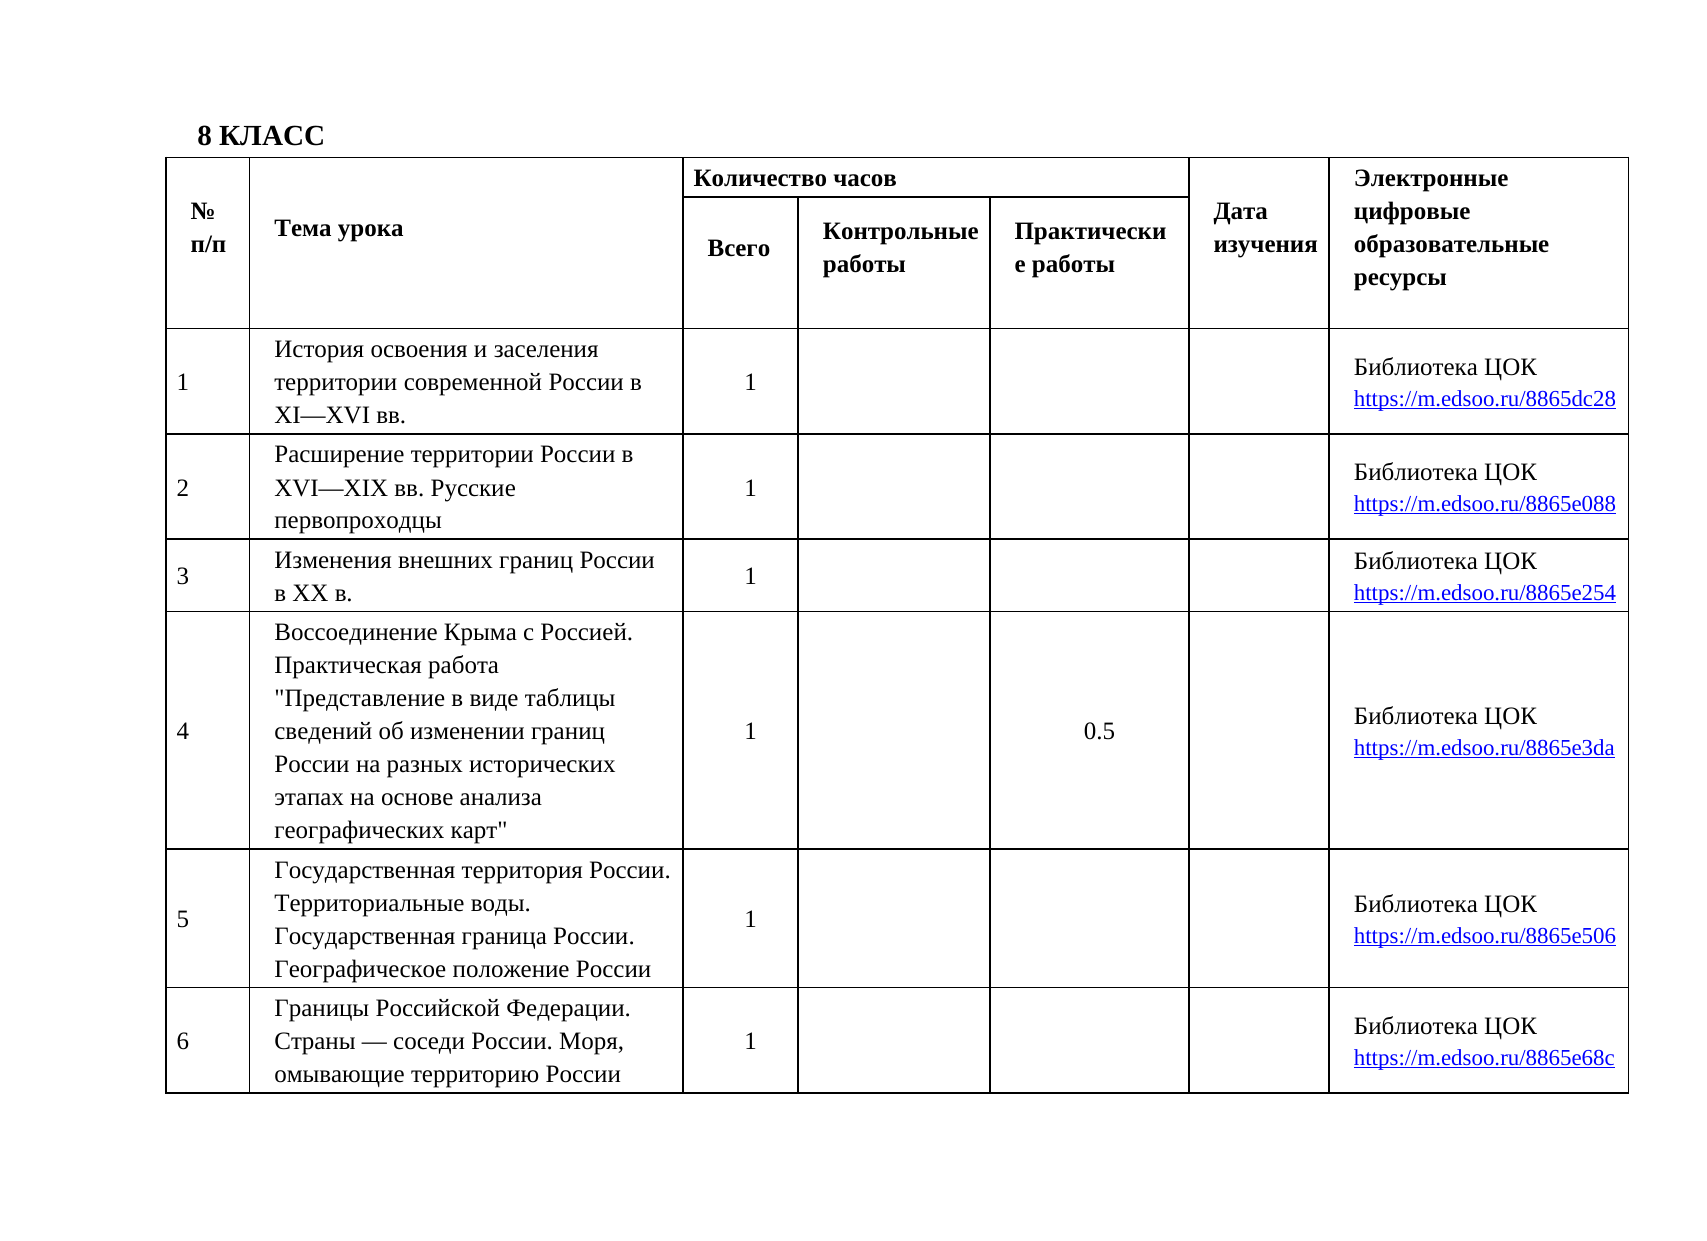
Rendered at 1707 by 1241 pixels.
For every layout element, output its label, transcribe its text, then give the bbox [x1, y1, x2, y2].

table_cell Библиотека ЦОК https://m.edsoo.ru/8865e088 [1330, 435, 1628, 538]
table_cell [1190, 435, 1328, 538]
table_cell 6 [167, 988, 249, 1092]
table_cell 4 [167, 612, 249, 848]
table_cell [991, 329, 1188, 433]
table_cell 2 [167, 435, 249, 538]
table_cell 1 [684, 329, 797, 433]
table_header № п/п [167, 158, 249, 327]
table_cell [991, 988, 1188, 1092]
table_header Тема урока [250, 158, 682, 327]
table_cell Всего [684, 198, 797, 327]
table_cell [1190, 612, 1328, 848]
table_header Количество часов [684, 158, 1188, 196]
table_cell Государственная территория России. Территориальные воды. Государственная граница России. Географическое положение России [250, 850, 682, 987]
table_cell [991, 850, 1188, 987]
table_cell Библиотека ЦОК https://m.edsoo.ru/8865e506 [1330, 850, 1628, 987]
table_cell Контрольные работы [799, 198, 989, 327]
table_cell [1190, 329, 1328, 433]
table_cell [799, 540, 989, 611]
table_header Электронные цифровые образовательные ресурсы [1330, 158, 1628, 327]
table_cell [1190, 988, 1328, 1092]
table_cell [991, 435, 1188, 538]
table_cell 1 [684, 850, 797, 987]
table_cell [799, 988, 989, 1092]
table_cell Воссоединение Крыма с Россией. Практическая работа "Представление в виде таблицы сведений об изменении границ России на разных исторических этапах на основе анализа географических карт" [250, 612, 682, 848]
table_cell 1 [684, 435, 797, 538]
table_cell [1190, 850, 1328, 987]
table_cell 1 [684, 612, 797, 848]
table_cell История освоения и заселения территории современной России в XI—XVI вв. [250, 329, 682, 433]
table_cell [1190, 540, 1328, 611]
table_cell 3 [167, 540, 249, 611]
table_cell 5 [167, 850, 249, 987]
table_cell Библиотека ЦОК https://m.edsoo.ru/8865dc28 [1330, 329, 1628, 433]
table_header Дата изучения [1190, 158, 1328, 327]
table_cell Практические работы [991, 198, 1188, 327]
table_cell [799, 435, 989, 538]
table_cell Библиотека ЦОК https://m.edsoo.ru/8865e254 [1330, 540, 1628, 611]
table_cell 1 [684, 540, 797, 611]
text 8 КЛАСС [190, 118, 1618, 152]
table_cell [799, 850, 989, 987]
table_cell [799, 612, 989, 848]
table_cell Расширение территории России в XVI—XIX вв. Русские первопроходцы [250, 435, 682, 538]
table_cell 0.5 [991, 612, 1188, 848]
table_cell Библиотека ЦОК https://m.edsoo.ru/8865e68c [1330, 988, 1628, 1092]
table_cell Изменения внешних границ России в ХХ в. [250, 540, 682, 611]
table_cell 1 [167, 329, 249, 433]
table_cell [799, 329, 989, 433]
table_cell 1 [684, 988, 797, 1092]
table_cell Библиотека ЦОК https://m.edsoo.ru/8865e3da [1330, 612, 1628, 848]
table_cell Границы Российской Федерации. Страны — соседи России. Моря, омывающие территорию России [250, 988, 682, 1092]
table_cell [991, 540, 1188, 611]
